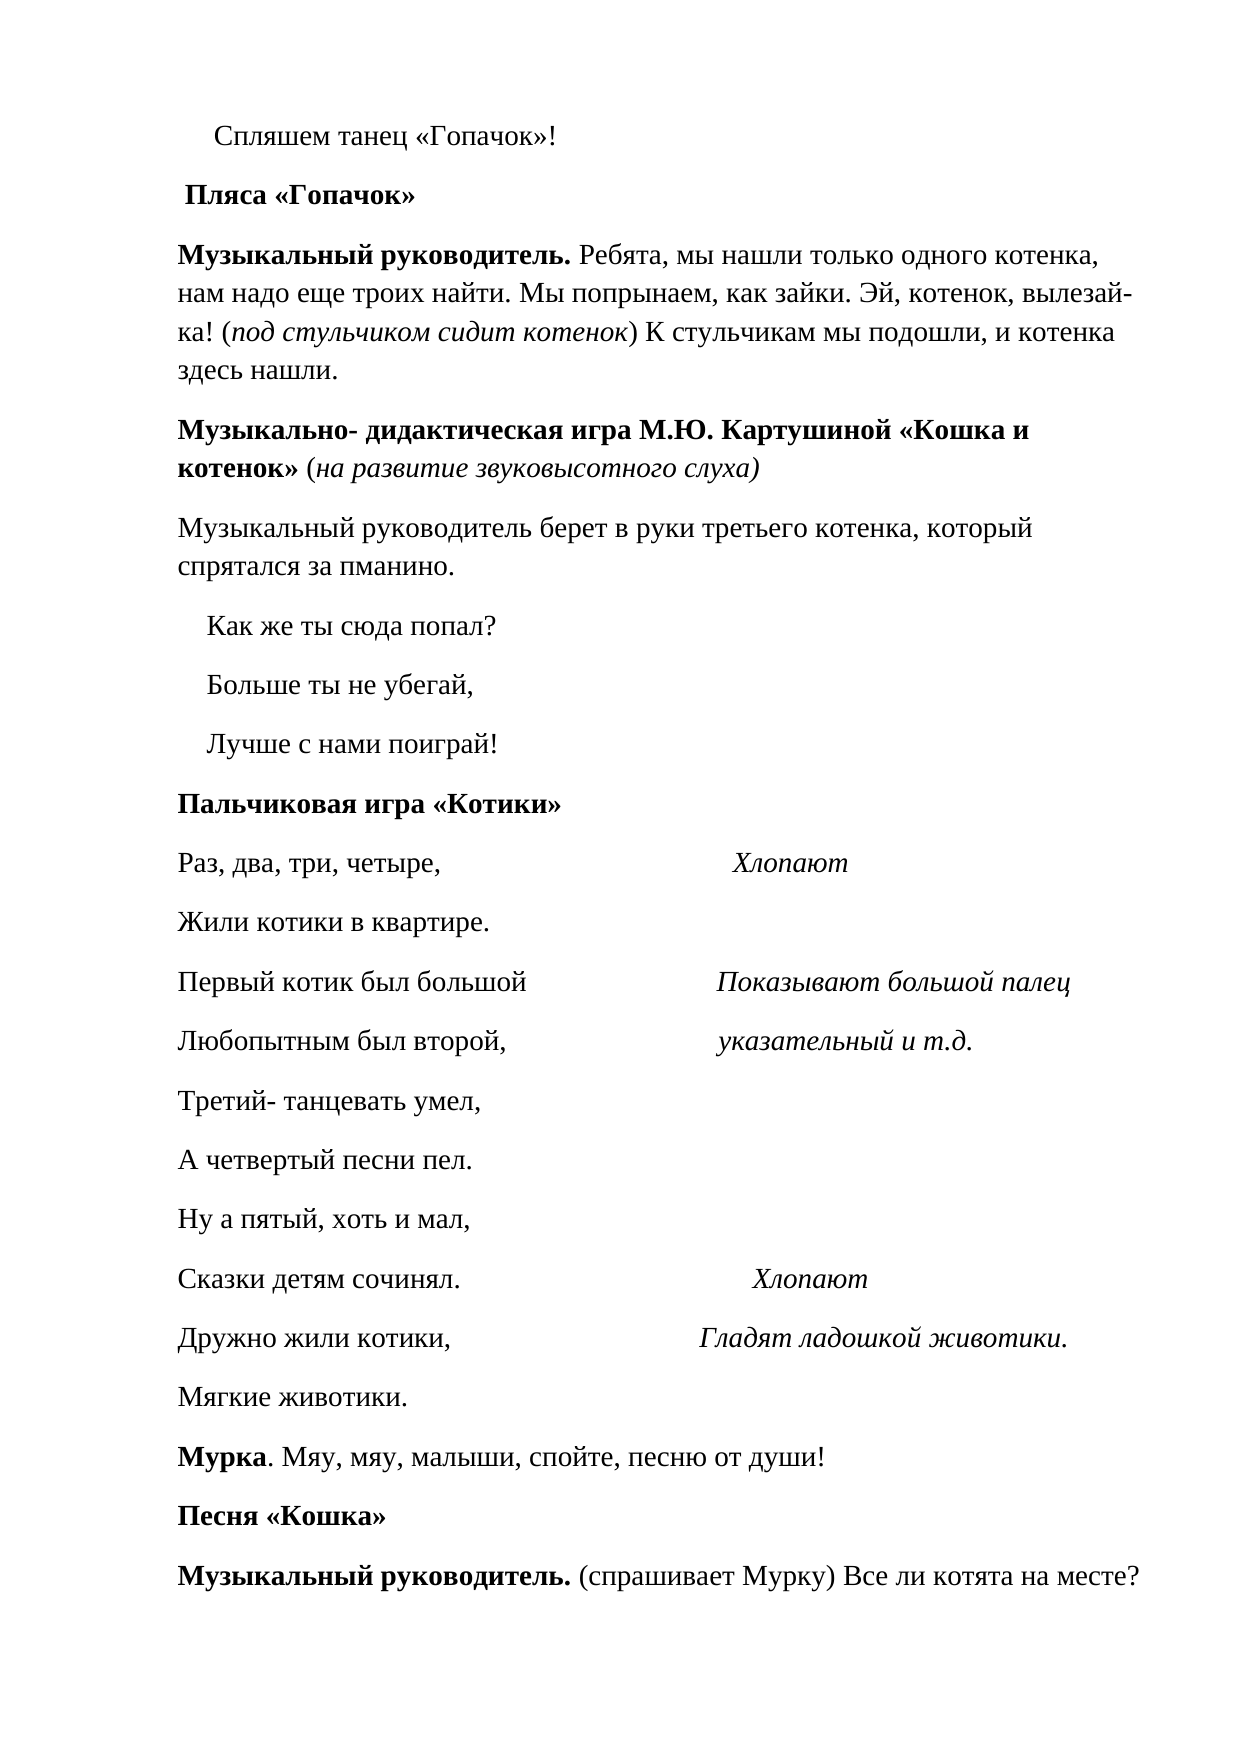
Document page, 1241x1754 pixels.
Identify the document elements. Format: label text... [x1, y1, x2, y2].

text Спляшем танец «Гопачок»! [177, 118, 1152, 152]
text Жили котики в квартире. [177, 904, 1152, 938]
text Пальчиковая игра «Котики» [177, 786, 1152, 819]
text Музыкальный руководитель берет в руки третьего котенка, который спрятался за пманино. [177, 510, 1152, 582]
text Музыкальный руководитель. Ребята, мы нашли только одного котенка, нам надо еще троих найти. Мы попрынаем, как зайки. Эй, котенок, вылезай-ка! (под стульчиком сидит котенок) К стульчикам мы подошли, и котенка здесь нашли. [177, 237, 1152, 386]
text Любопытным был второй, указательный и т.д. [177, 1023, 1152, 1057]
text Ну а пятый, хоть и мал, [177, 1201, 1152, 1235]
text Лучше с нами поиграй! [177, 726, 1152, 760]
text Мягкие животики. [177, 1379, 1152, 1413]
text Пляса «Гопачок» [177, 177, 1152, 211]
text Мурка. Мяу, мяу, малыши, спойте, песню от души! [177, 1439, 1152, 1472]
text Больше ты не убегай, [177, 667, 1152, 701]
text Сказки детям сочинял. Хлопают [177, 1261, 1152, 1294]
text Песня «Кошка» [177, 1498, 1152, 1532]
text А четвертый песни пел. [177, 1142, 1152, 1176]
text Музыкально- дидактическая игра М.Ю. Картушиной «Кошка и котенок» (на развитие звуковысотного слуха) [177, 412, 1152, 484]
text Дружно жили котики, Гладят ладошкой животики. [177, 1320, 1152, 1354]
text Музыкальный руководитель. (спрашивает Мурку) Все ли котята на месте? [177, 1558, 1152, 1591]
text Третий- танцевать умел, [177, 1083, 1152, 1116]
text Как же ты сюда попал? [177, 608, 1152, 641]
text Первый котик был большой Показывают большой палец [177, 964, 1152, 997]
text Раз, два, три, четыре, Хлопают [177, 845, 1152, 879]
